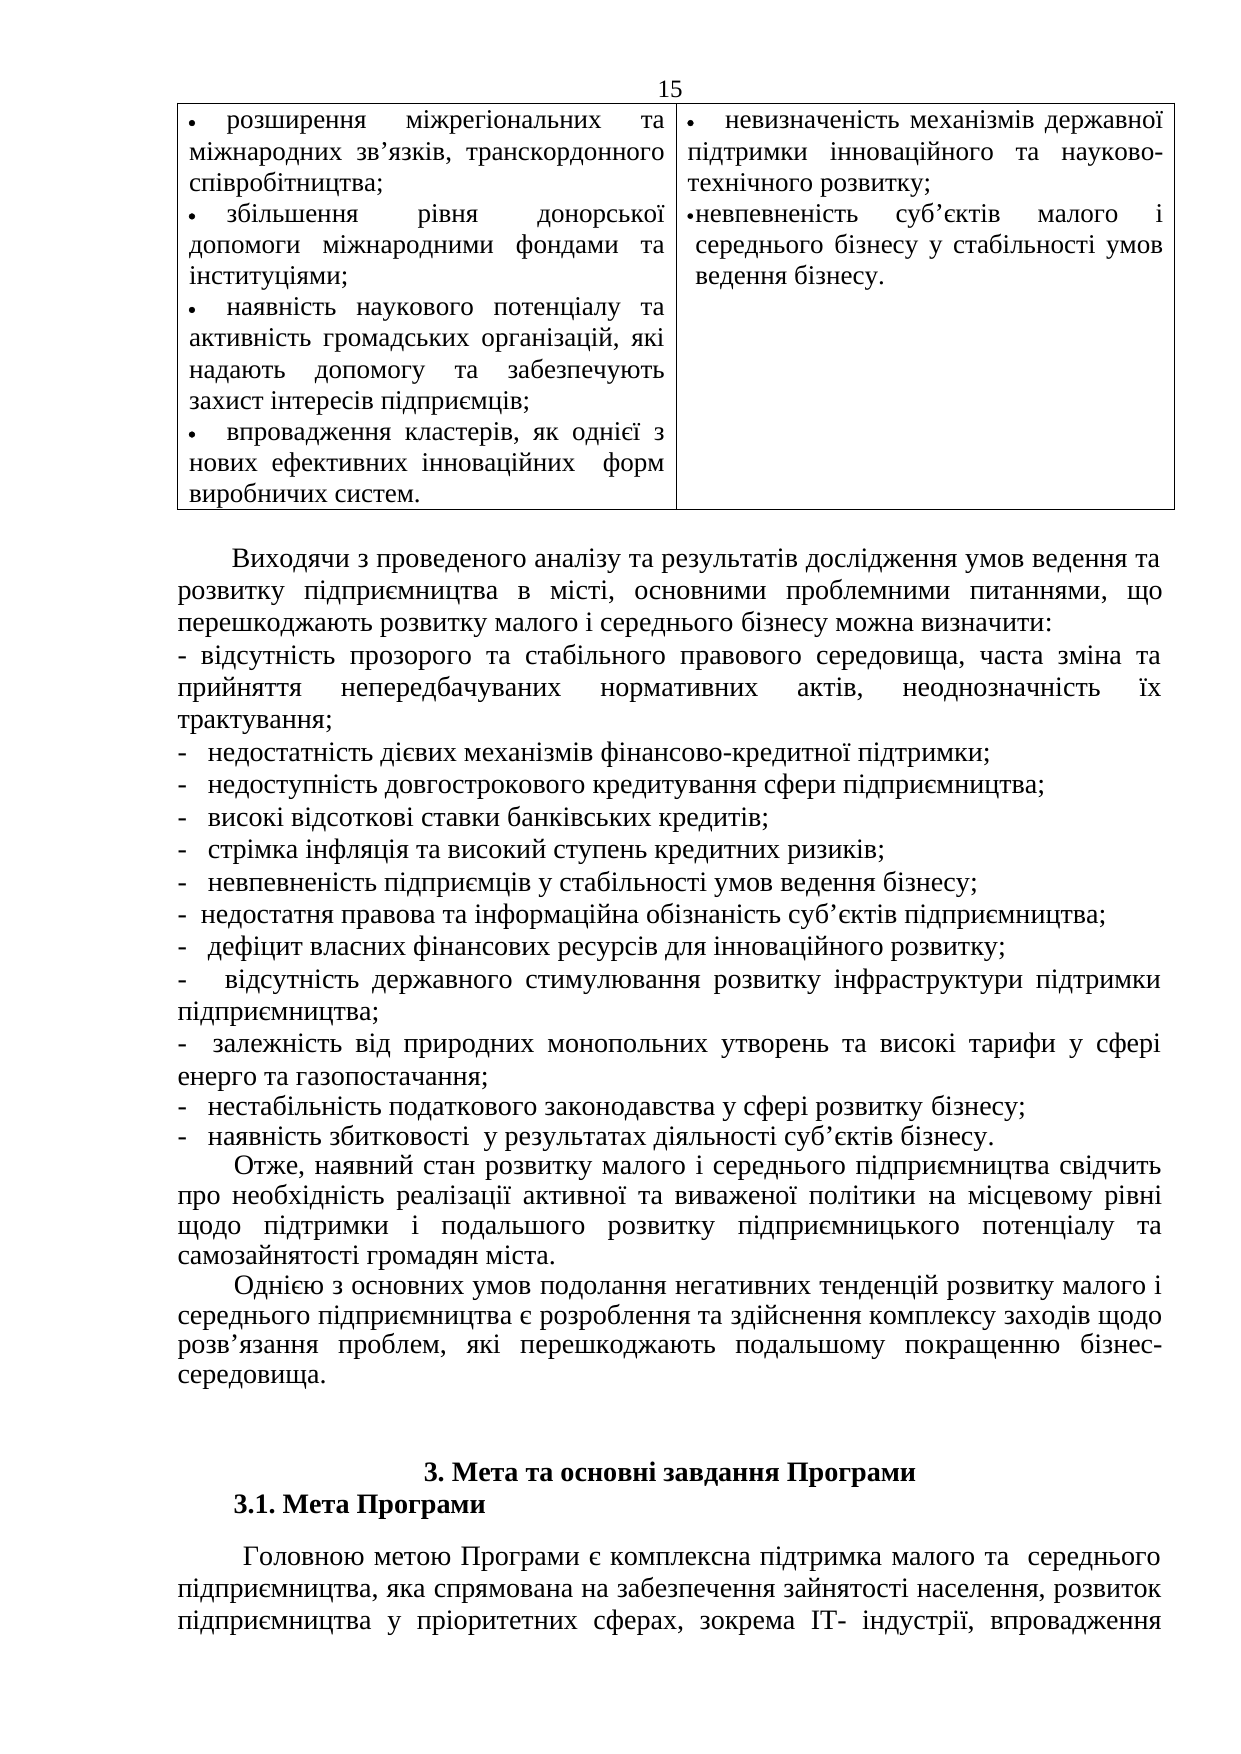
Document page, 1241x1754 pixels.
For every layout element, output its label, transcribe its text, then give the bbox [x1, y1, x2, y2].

text - відсутність державного стимулювання розвитку інфраструктури підтримки підприємництва; [177, 962, 1162, 1027]
text - високі відсоткові ставки банківських кредитів; [177, 800, 1162, 832]
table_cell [178, 104, 676, 508]
text - невпевненість підприємців у стабільності умов ведення бізнесу; [177, 864, 1162, 897]
text 3. Мета та основні завдання Програми [177, 1455, 1162, 1487]
text - недостатність дієвих механізмів фінансово-кредитної підтримки; [177, 735, 1162, 767]
text Однією з основних умов подолання негативних тенденцій розвитку малого і середнього підприємництва є розроблення та здійснення комплексу заходів щодо розв’язання проблем, які перешкоджають подальшому покращенню бізнес-середовища. [177, 1270, 1162, 1390]
text - недоступність довгострокового кредитування сфери підприємництва; [177, 767, 1162, 800]
text - дефіцит власних фінансових ресурсів для інноваційного розвитку; [177, 929, 1162, 962]
text - залежність від природних монопольних утворень та високі тарифи у сфері енерго та газопостачання; [177, 1027, 1162, 1091]
text 3.1. Мета Програми [177, 1487, 1162, 1519]
text - нестабільність податкового законодавства у сфері розвитку бізнесу; [177, 1091, 1162, 1121]
text Отже, наявний стан розвитку малого і середнього підприємництва свідчить про необхідність реалізації активної та виваженої політики на місцевому рівні щодо підтримки і подальшого розвитку підприємницького потенціалу та самозайнятості громадян міста. [177, 1151, 1162, 1270]
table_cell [677, 104, 1174, 508]
text - наявність збитковості у результатах діяльності суб’єктів бізнесу. [177, 1121, 1162, 1151]
text - відсутність прозорого та стабільного правового середовища, часта зміна та прийняття непередбачуваних нормативних актів, неоднозначність їх трактування; [177, 638, 1162, 735]
text - недостатня правова та інформаційна обізнаність суб’єктів підприємництва; [177, 897, 1162, 929]
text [177, 1539, 1162, 1636]
text - стрімка інфляція та високий ступень кредитних ризиків; [177, 832, 1162, 864]
text Виходячи з проведеного аналізу та результатів дослідження умов ведення та розвитку підприємництва в місті, основними проблемними питаннями, що перешкоджають розвитку малого і середнього бізнесу можна визначити: [177, 541, 1162, 638]
